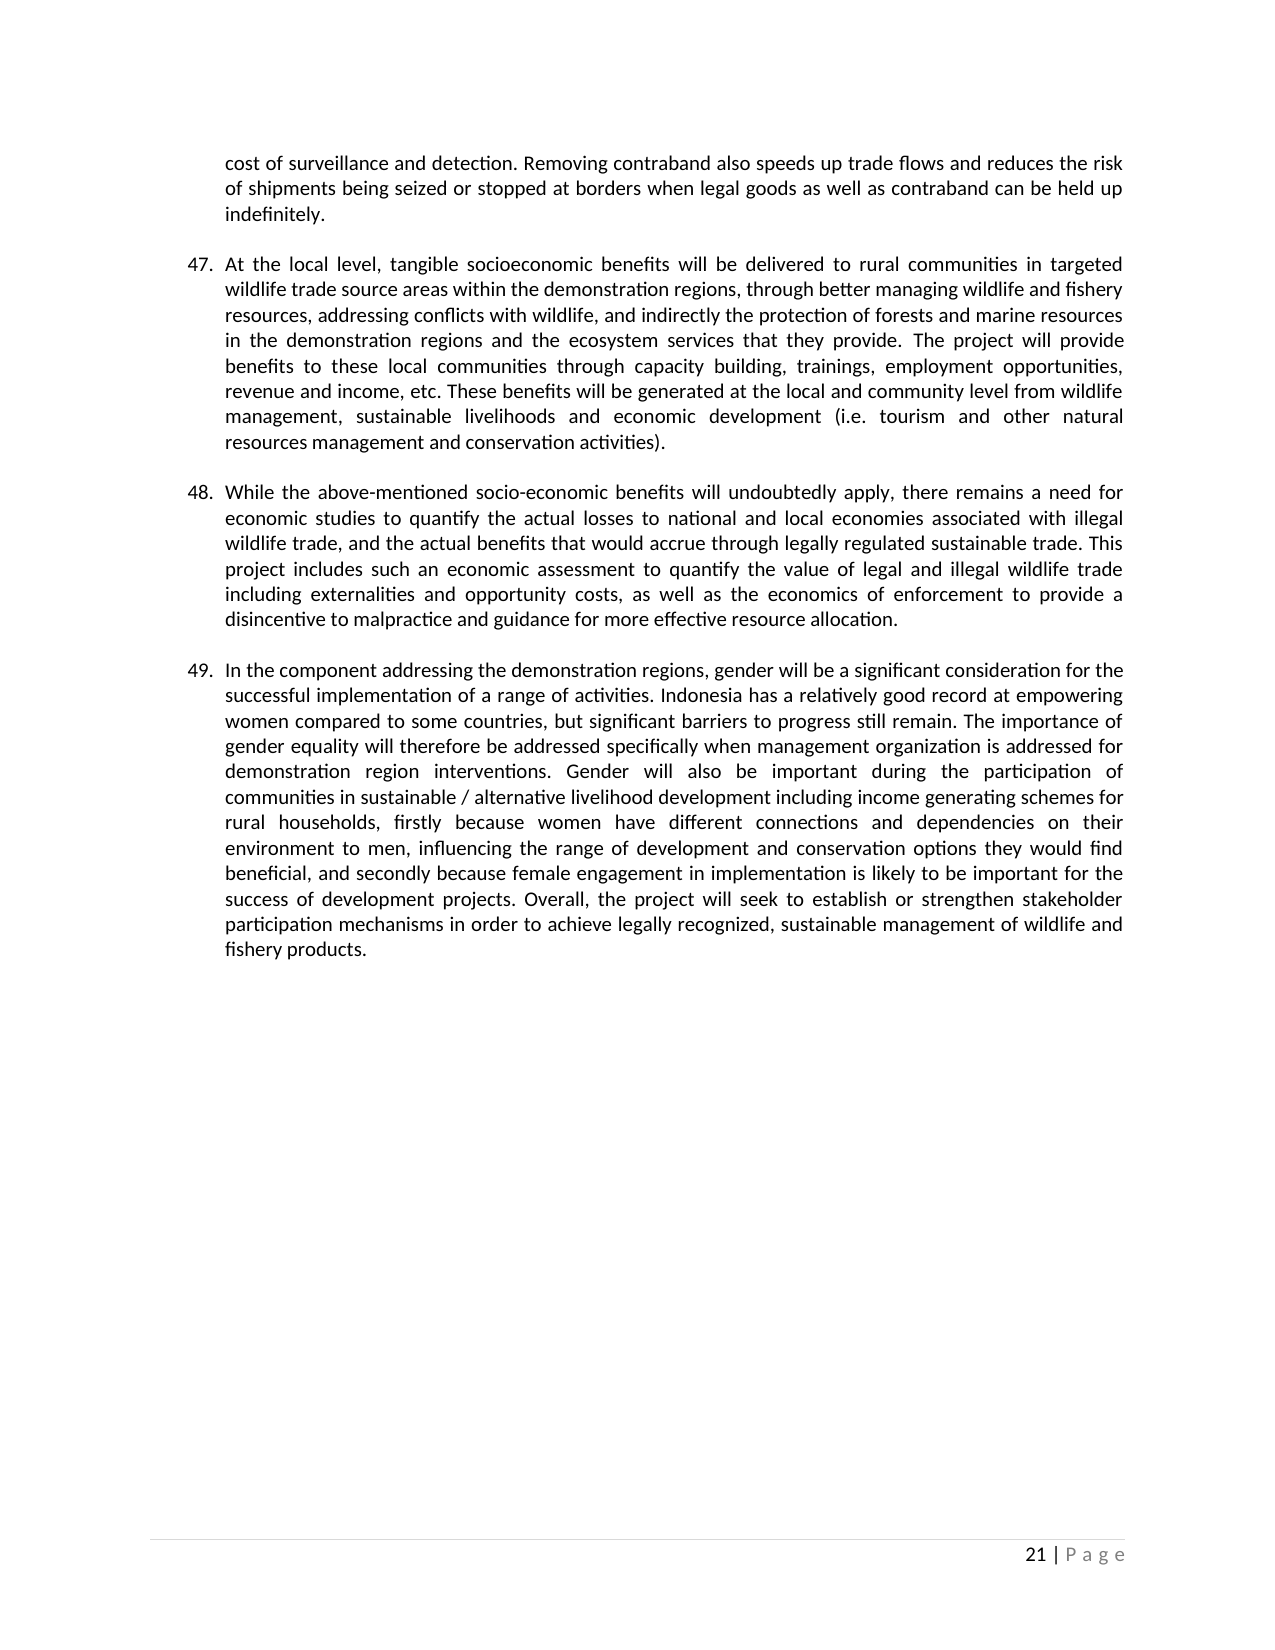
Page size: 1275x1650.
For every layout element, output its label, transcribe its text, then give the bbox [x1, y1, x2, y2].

list At the local level, tangible socioeconomic benefits will be delivered to rural communities in targeted wildlife trade source areas within the demonstration regions, through better managing wildlife and fishery resources, addressing conflicts with wildlife, and indirectly the protection of forests and marine resources in the demonstration regions and the ecosystem services that they provide. The project will provide benefits to these local communities through capacity building, trainings, employment opportunities, revenue and income, etc. These benefits will be generated at the local and community level from wildlife management, sustainable livelihoods and economic development (i.e. tourism and other natural resources management and conservation activities). [187, 251, 1125, 454]
list While the above-mentioned socio-economic benefits will undoubtedly apply, there remains a need for economic studies to quantify the actual losses to national and local economies associated with illegal wildlife trade, and the actual benefits that would accrue through legally regulated sustainable trade. This project includes such an economic assessment to quantify the value of legal and illegal wildlife trade including externalities and opportunity costs, as well as the economics of enforcement to provide a disincentive to malpractice and guidance for more effective resource allocation. [187, 479, 1125, 632]
list In the component addressing the demonstration regions, gender will be a significant consideration for the successful implementation of a range of activities. Indonesia has a relatively good record at empowering women compared to some countries, but significant barriers to progress still remain. The importance of gender equality will therefore be addressed specifically when management organization is addressed for demonstration region interventions. Gender will also be important during the participation of communities in sustainable / alternative livelihood development including income generating schemes for rural households, firstly because women have different connections and dependencies on their environment to men, influencing the range of development and conservation options they would find beneficial, and secondly because female engagement in implementation is likely to be important for the success of development projects. Overall, the project will seek to establish or strengthen stakeholder participation mechanisms in order to achieve legally recognized, sustainable management of wildlife and fishery products. [187, 657, 1125, 962]
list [187, 150, 1125, 226]
